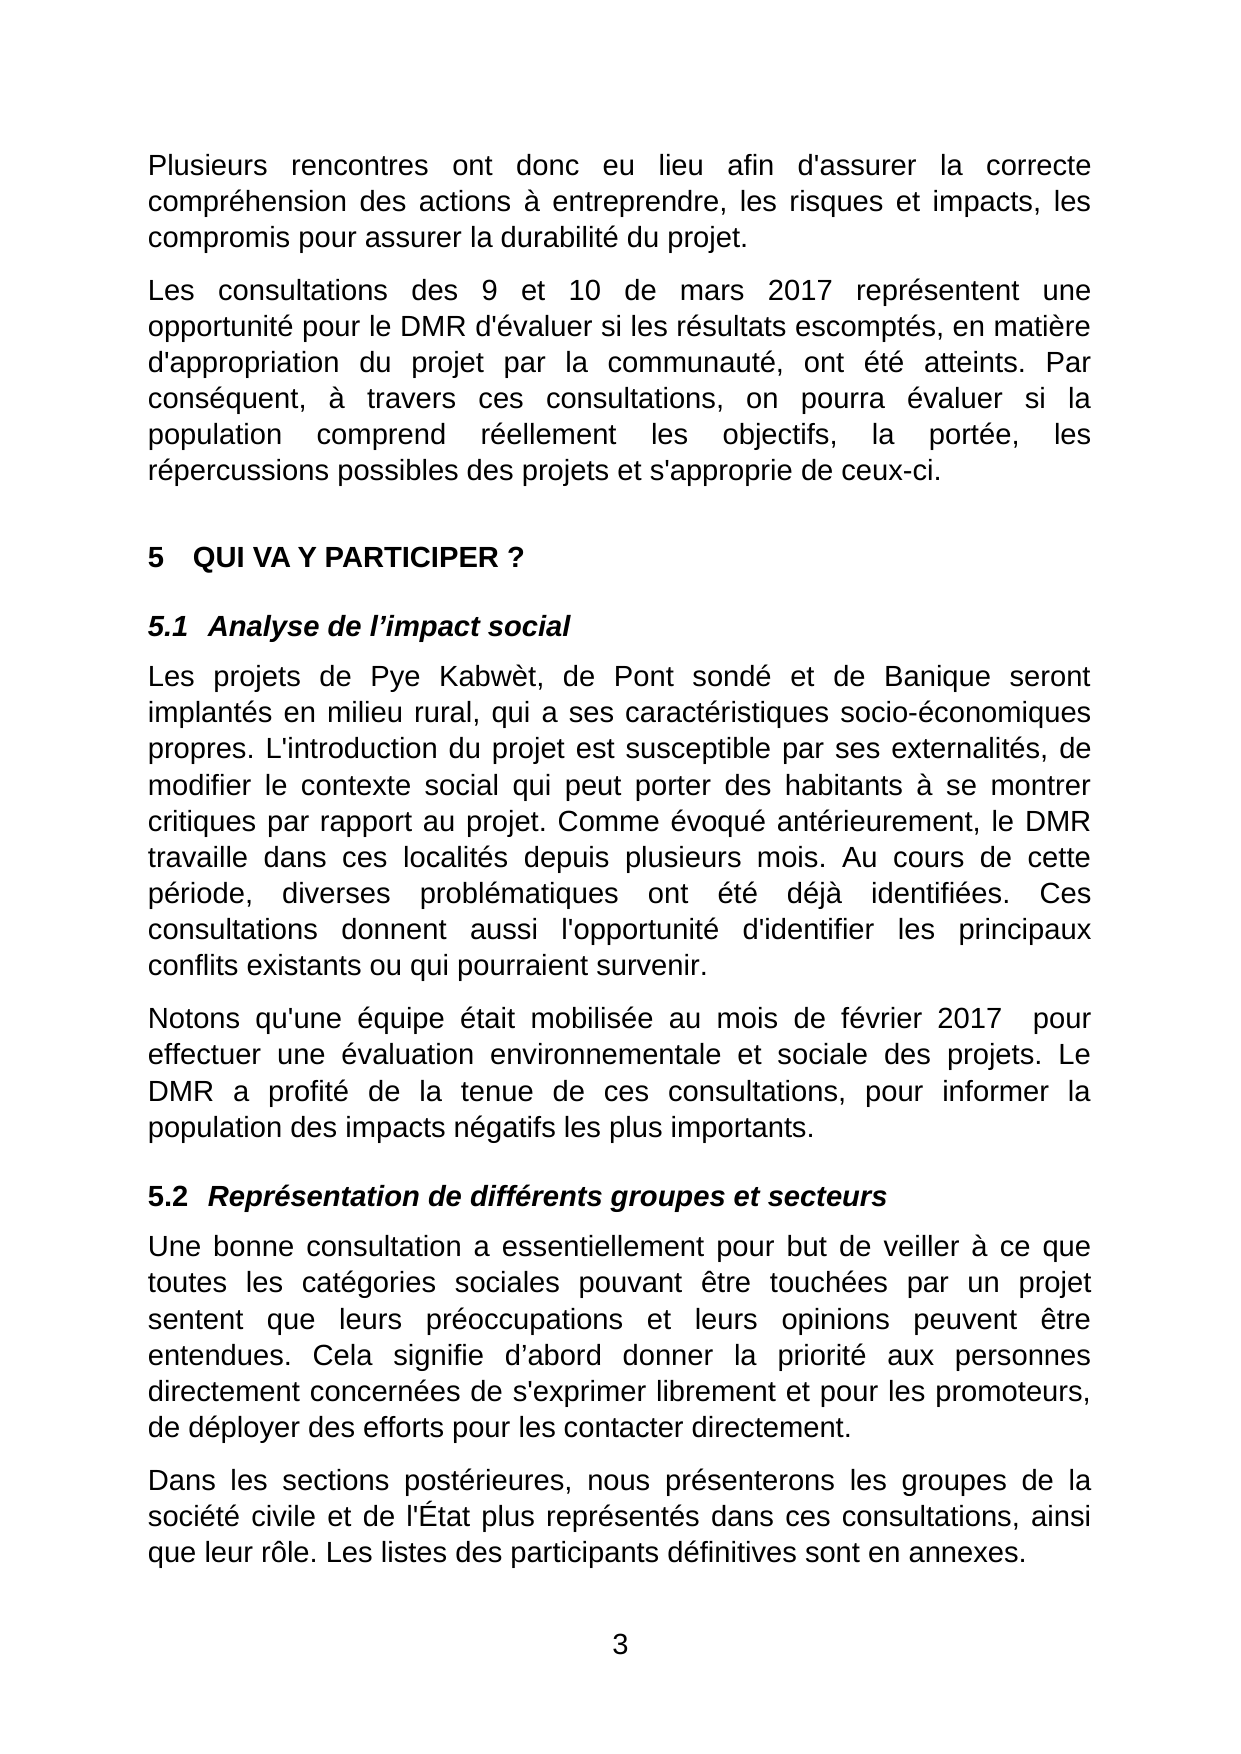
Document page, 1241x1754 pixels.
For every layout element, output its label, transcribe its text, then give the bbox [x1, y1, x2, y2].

text Dans les sections postérieures, nous présenterons les groupes de la société civile et de l'État plus représentés dans ces consultations, ainsi que leur rôle. Les listes des participants définitives sont en annexes. [148, 1463, 1093, 1569]
text Les consultations des 9 et 10 de mars 2017 représentent une opportunité pour le DMR d'évaluer si les résultats escomptés, en matière d'appropriation du projet par la communauté, ont été atteints. Par conséquent, à travers ces consultations, on pourra évaluer si la population comprend réellement les objectifs, la portée, les répercussions possibles des projets et s'approprie de ceux-ci. [148, 273, 1093, 487]
subtitle QUI VA Y PARTICIPER ? [148, 539, 1093, 573]
text Une bonne consultation a essentiellement pour but de veiller à ce que toutes les catégories sociales pouvant être touchées par un projet sentent que leurs préoccupations et leurs opinions peuvent être entendues. Cela signifie d’abord donner la priorité aux personnes directement concernées de s'exprimer librement et pour les promoteurs, de déployer des efforts pour les contacter directement. [148, 1229, 1093, 1444]
text Plusieurs rencontres ont donc eu lieu afin d'assurer la correcte compréhension des actions à entreprendre, les risques et impacts, les compromis pour assurer la durabilité du projet. [148, 148, 1093, 253]
subtitle Analyse de l’impact social [148, 609, 1093, 643]
text Notons qu'une équipe était mobilisée au mois de février 2017 pour effectuer une évaluation environnementale et sociale des projets. Le DMR a profité de la tenue de ces consultations, pour informer la population des impacts négatifs les plus importants. [148, 1001, 1093, 1143]
subtitle Représentation de différents groupes et secteurs [148, 1179, 1093, 1213]
text Les projets de Pye Kabwèt, de Pont sondé et de Banique seront implantés en milieu rural, qui a ses caractéristiques socio-économiques propres. L'introduction du projet est susceptible par ses externalités, de modifier le contexte social qui peut porter des habitants à se montrer critiques par rapport au projet. Comme évoqué antérieurement, le DMR travaille dans ces localités depuis plusieurs mois. Au cours de cette période, diverses problématiques ont été déjà identifiées. Ces consultations donnent aussi l'opportunité d'identifier les principaux conflits existants ou qui pourraient survenir. [148, 659, 1093, 982]
